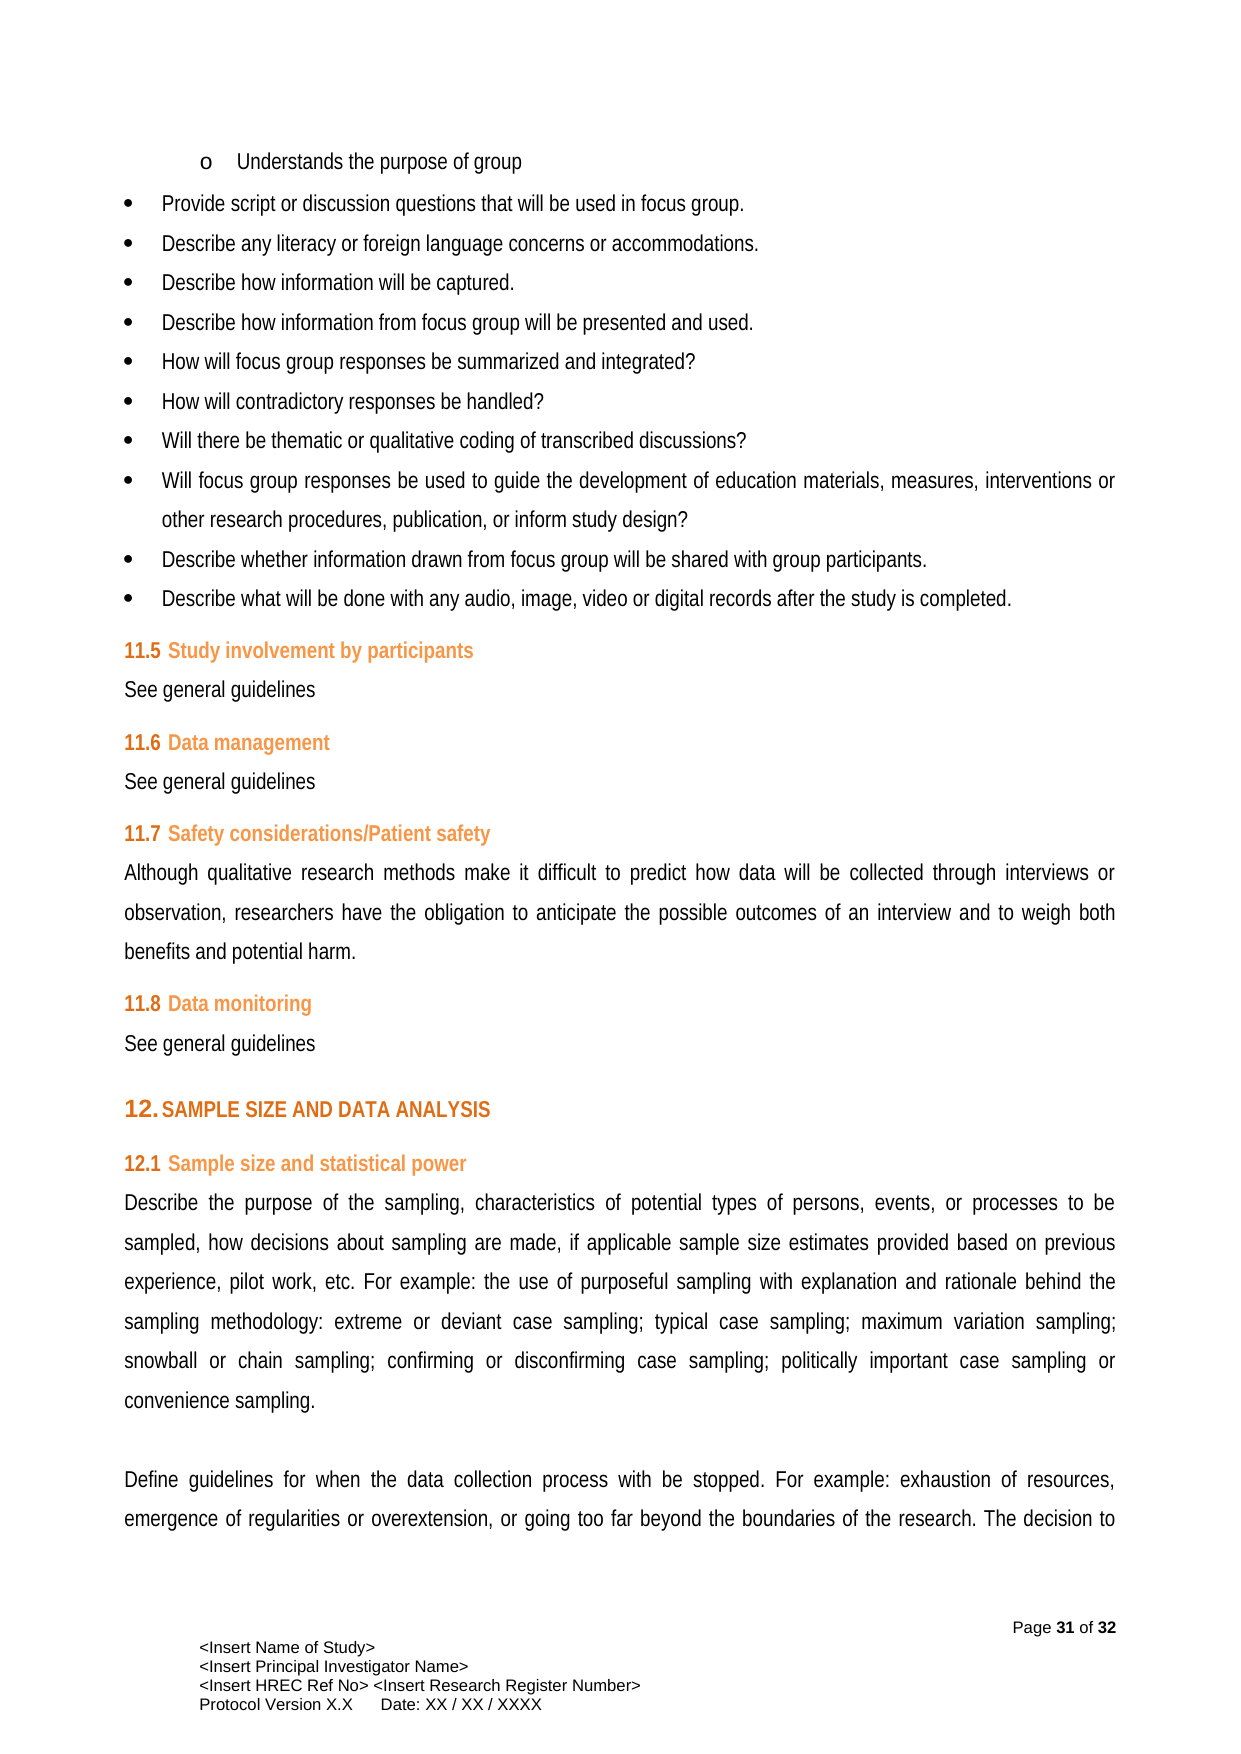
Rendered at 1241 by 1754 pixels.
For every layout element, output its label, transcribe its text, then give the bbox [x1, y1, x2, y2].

list Provide script or discussion questions that will be used in focus group. [124, 190, 1116, 217]
list Describe whether information drawn from focus group will be shared with group participants. [124, 546, 1116, 572]
text See general guidelines [124, 768, 1116, 794]
list How will contradictory responses be handled? [124, 388, 1116, 414]
text Although qualitative research methods make it difficult to predict how data will be collected through interviews or observation, researchers have the obligation to anticipate the possible outcomes of an interview and to weigh both benefits and potential harm. [124, 859, 1116, 965]
list Understands the purpose of group [199, 148, 1116, 176]
subtitle Sample size and statistical power [124, 1150, 1116, 1176]
list Will there be thematic or qualitative coding of transcribed discussions? [124, 427, 1116, 453]
subtitle Safety considerations/Patient safety [124, 820, 1116, 846]
list Will focus group responses be used to guide the development of education materials, measures, interventions or other research procedures, publication, or inform study design? [124, 467, 1116, 532]
subtitle SAMPLE SIZE AND DATA ANALYSIS [124, 1094, 1116, 1123]
subtitle Data monitoring [124, 990, 1116, 1017]
text See general guidelines [124, 1030, 1116, 1056]
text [124, 1466, 1116, 1532]
text Describe the purpose of the sampling, characteristics of potential types of persons, events, or processes to be sampled, how decisions about sampling are made, if applicable sample size estimates provided based on previous experience, pilot work, etc. For example: the use of purposeful sampling with explanation and rationale behind the sampling methodology: extreme or deviant case sampling; typical case sampling; maximum variation sampling; snowball or chain sampling; confirming or disconfirming case sampling; politically important case sampling or convenience sampling. [124, 1189, 1116, 1413]
list Describe any literacy or foreign language concerns or accommodations. [124, 230, 1116, 256]
subtitle Data management [124, 728, 1116, 755]
text See general guidelines [124, 676, 1116, 703]
list How will focus group responses be summarized and integrated? [124, 348, 1116, 374]
list Describe what will be done with any audio, image, video or digital records after the study is completed. [124, 585, 1116, 611]
list Describe how information from focus group will be presented and used. [124, 309, 1116, 335]
list Describe how information will be captured. [124, 269, 1116, 296]
subtitle Study involvement by participants [124, 637, 1116, 663]
